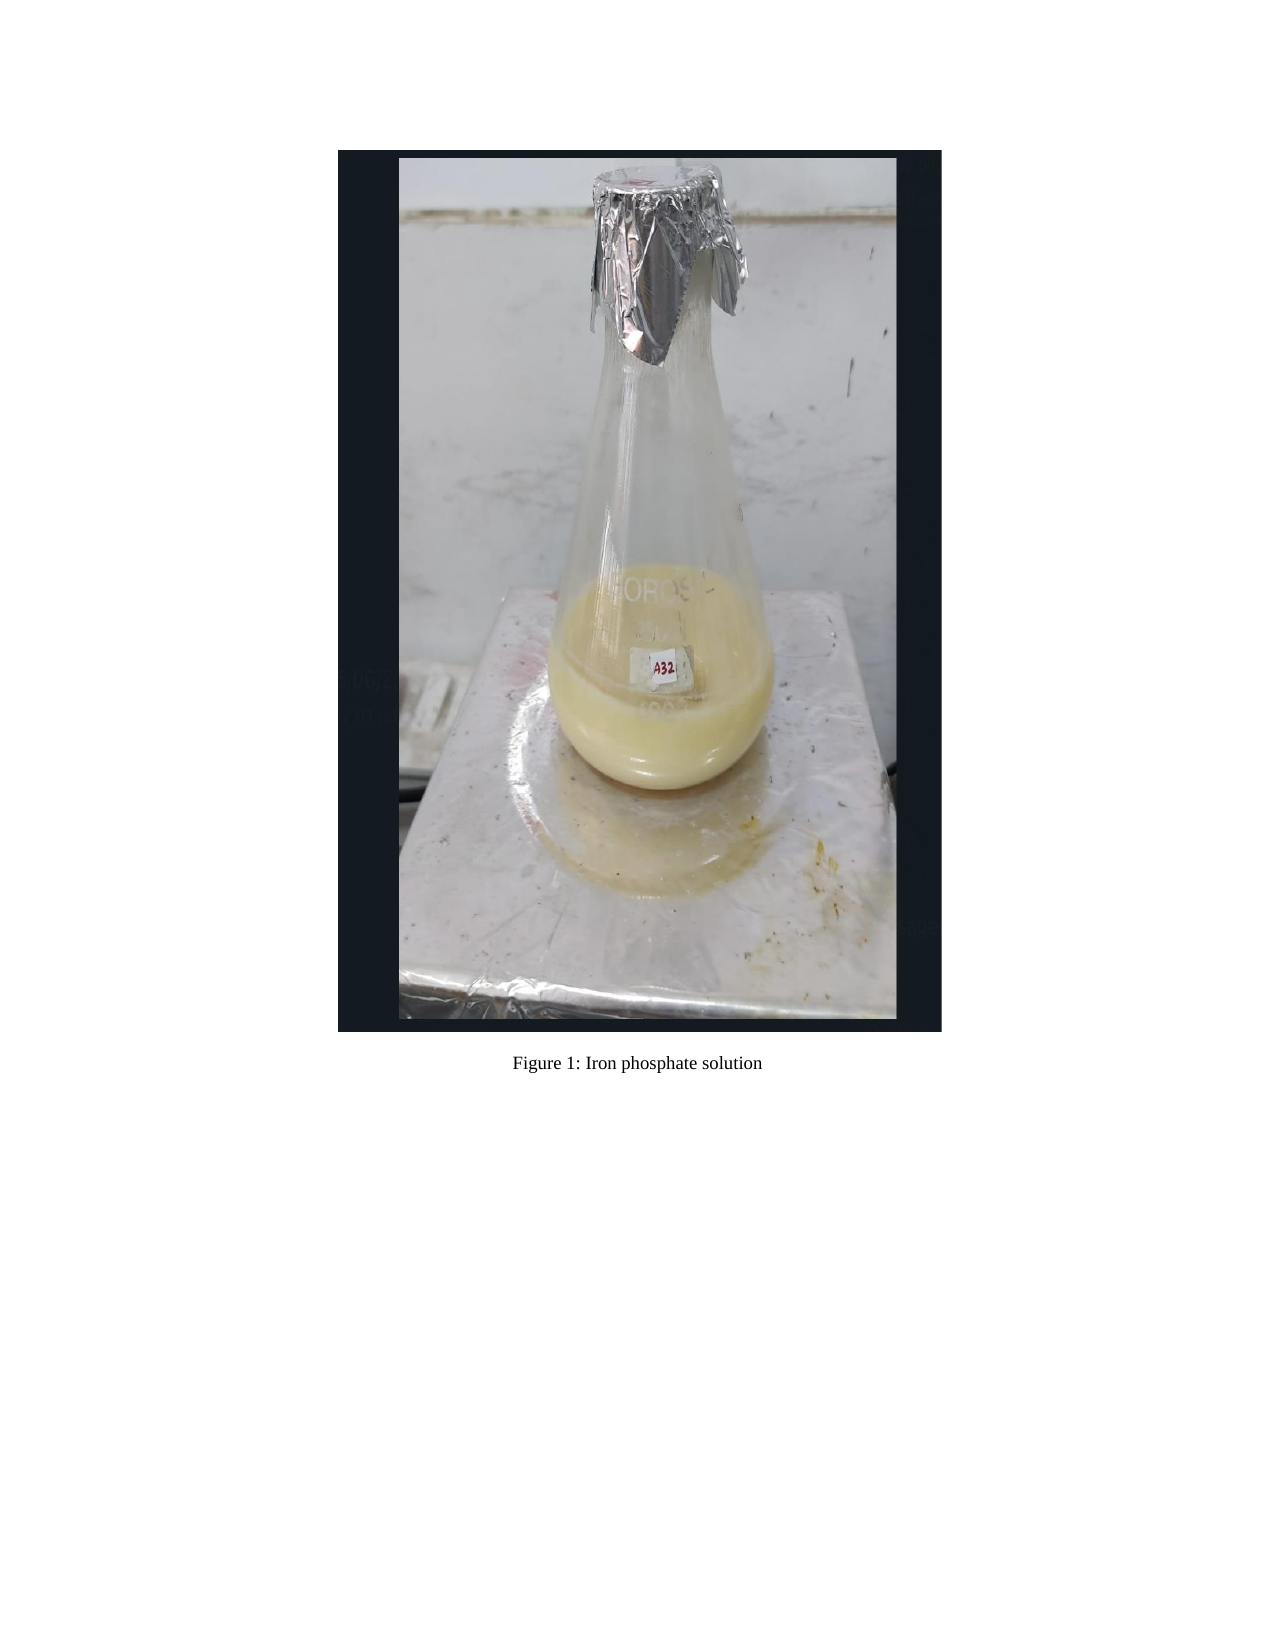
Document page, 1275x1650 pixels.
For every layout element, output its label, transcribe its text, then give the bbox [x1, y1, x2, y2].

text Figure 1: Iron phosphate solution [150, 1052, 1125, 1074]
picture [338, 150, 942, 1032]
